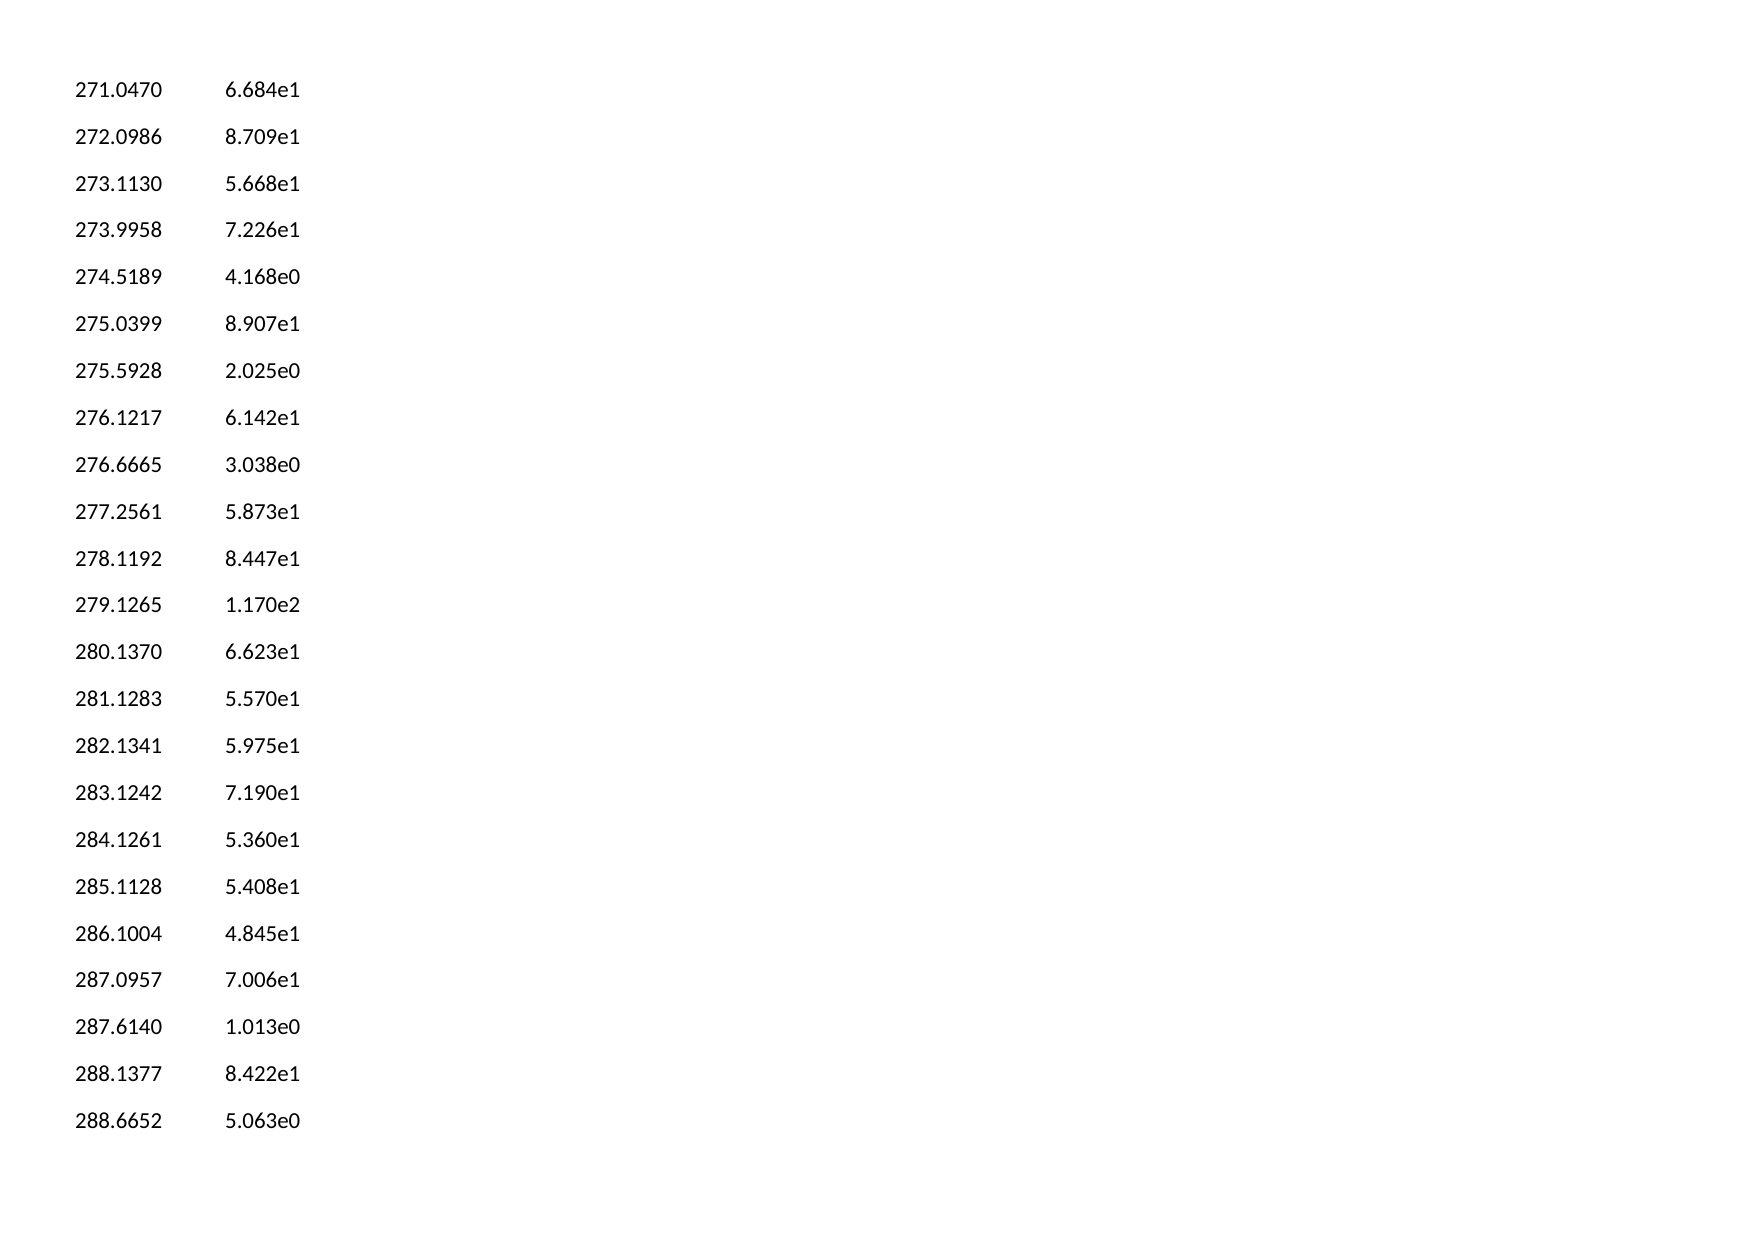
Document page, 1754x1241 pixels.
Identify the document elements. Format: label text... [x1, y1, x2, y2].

text 275.0399 8.907e1 [75, 309, 1679, 337]
text 283.1242 7.190e1 [75, 778, 1679, 806]
text 273.9958 7.226e1 [75, 216, 1679, 244]
text 280.1370 6.623e1 [75, 637, 1679, 666]
text 286.1004 4.845e1 [75, 919, 1679, 947]
text 271.0470 6.684e1 [75, 75, 1679, 103]
text 277.2561 5.873e1 [75, 497, 1679, 525]
text 288.1377 8.422e1 [75, 1059, 1679, 1087]
text 287.0957 7.006e1 [75, 966, 1679, 994]
text 282.1341 5.975e1 [75, 731, 1679, 759]
text 287.6140 1.013e0 [75, 1012, 1679, 1041]
text 276.1217 6.142e1 [75, 403, 1679, 431]
text 275.5928 2.025e0 [75, 356, 1679, 384]
text 276.6665 3.038e0 [75, 450, 1679, 478]
text 288.6652 5.063e0 [75, 1106, 1679, 1134]
text 278.1192 8.447e1 [75, 544, 1679, 572]
text 281.1283 5.570e1 [75, 684, 1679, 712]
text 285.1128 5.408e1 [75, 872, 1679, 900]
text 274.5189 4.168e0 [75, 262, 1679, 291]
text 279.1265 1.170e2 [75, 591, 1679, 619]
text 284.1261 5.360e1 [75, 825, 1679, 853]
text 273.1130 5.668e1 [75, 169, 1679, 197]
text 272.0986 8.709e1 [75, 122, 1679, 150]
